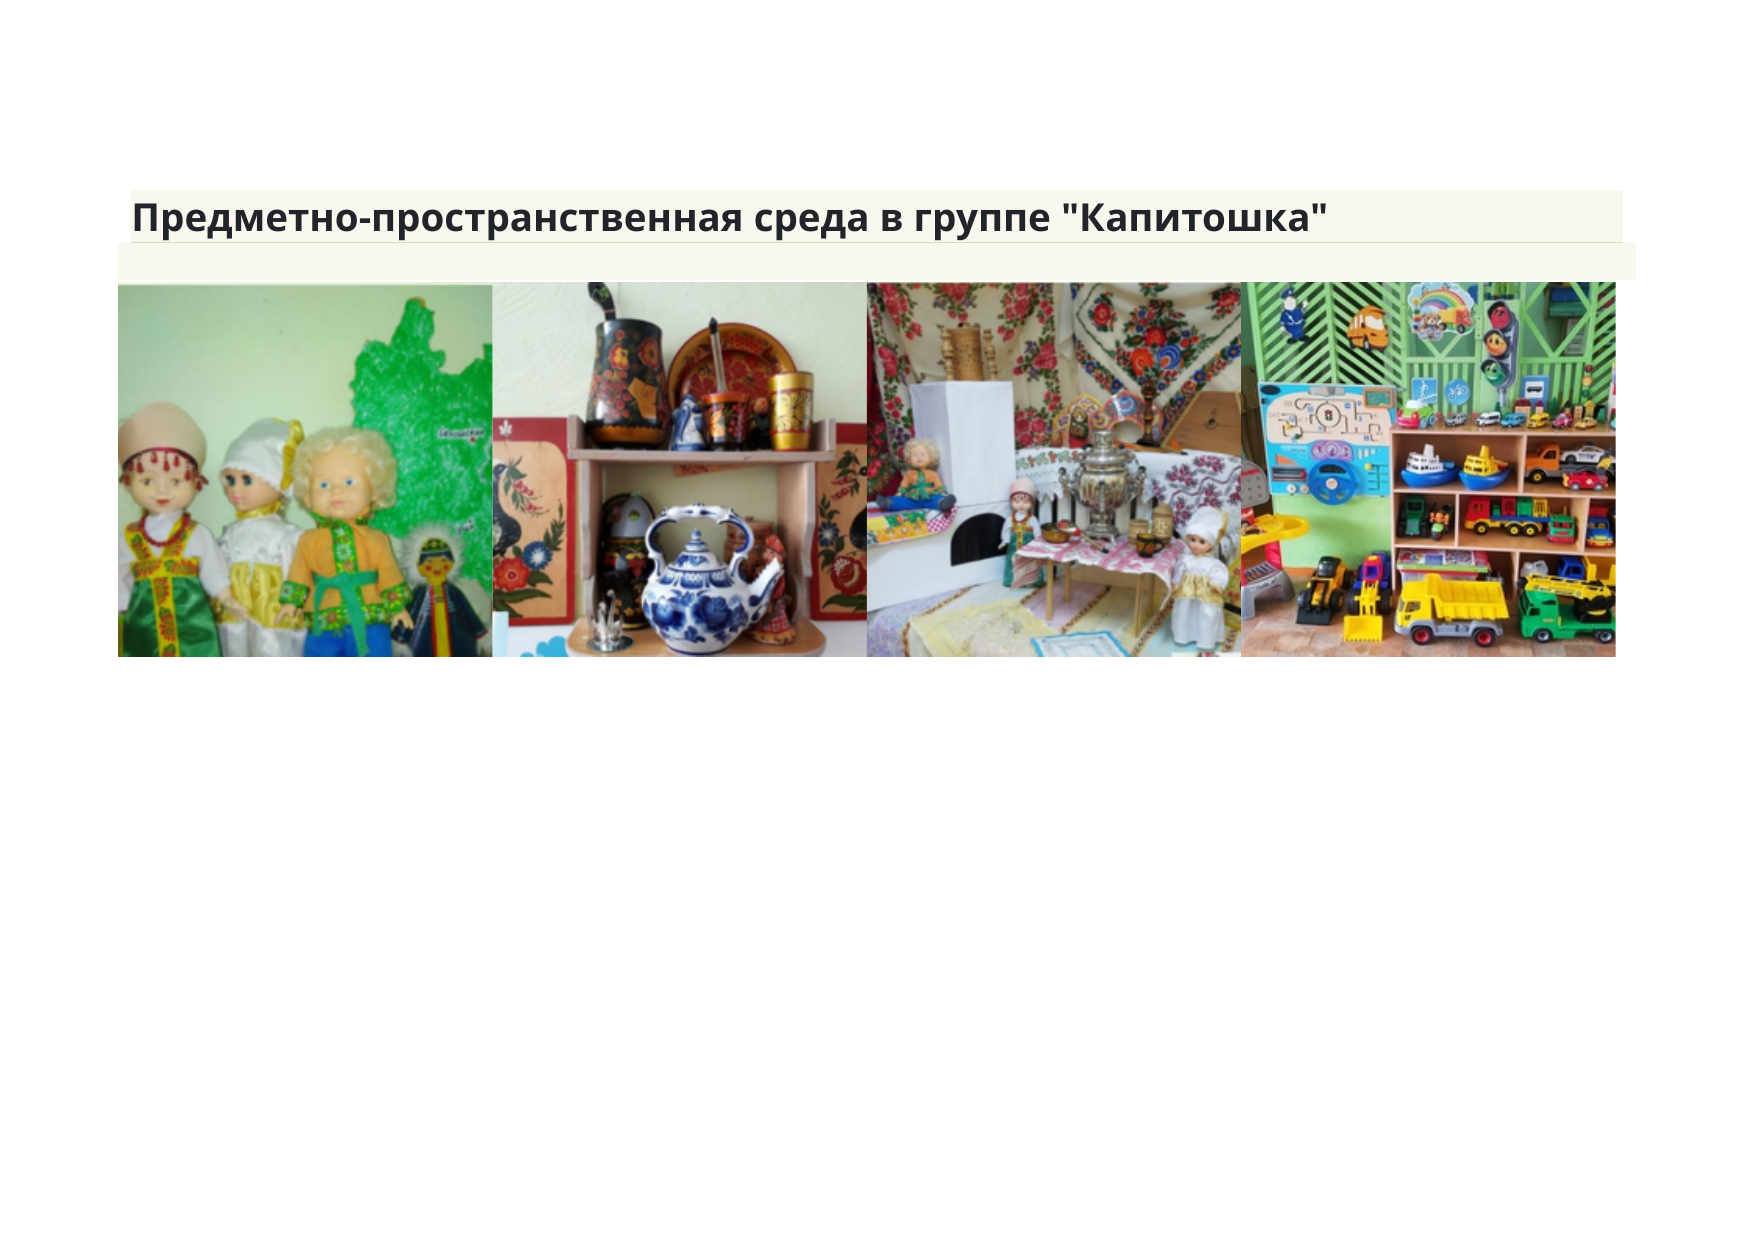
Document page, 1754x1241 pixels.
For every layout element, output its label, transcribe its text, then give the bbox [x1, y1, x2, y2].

text Предметно-пространственная среда в группе "Капитошка" [131, 190, 1623, 242]
picture [118, 282, 1616, 657]
